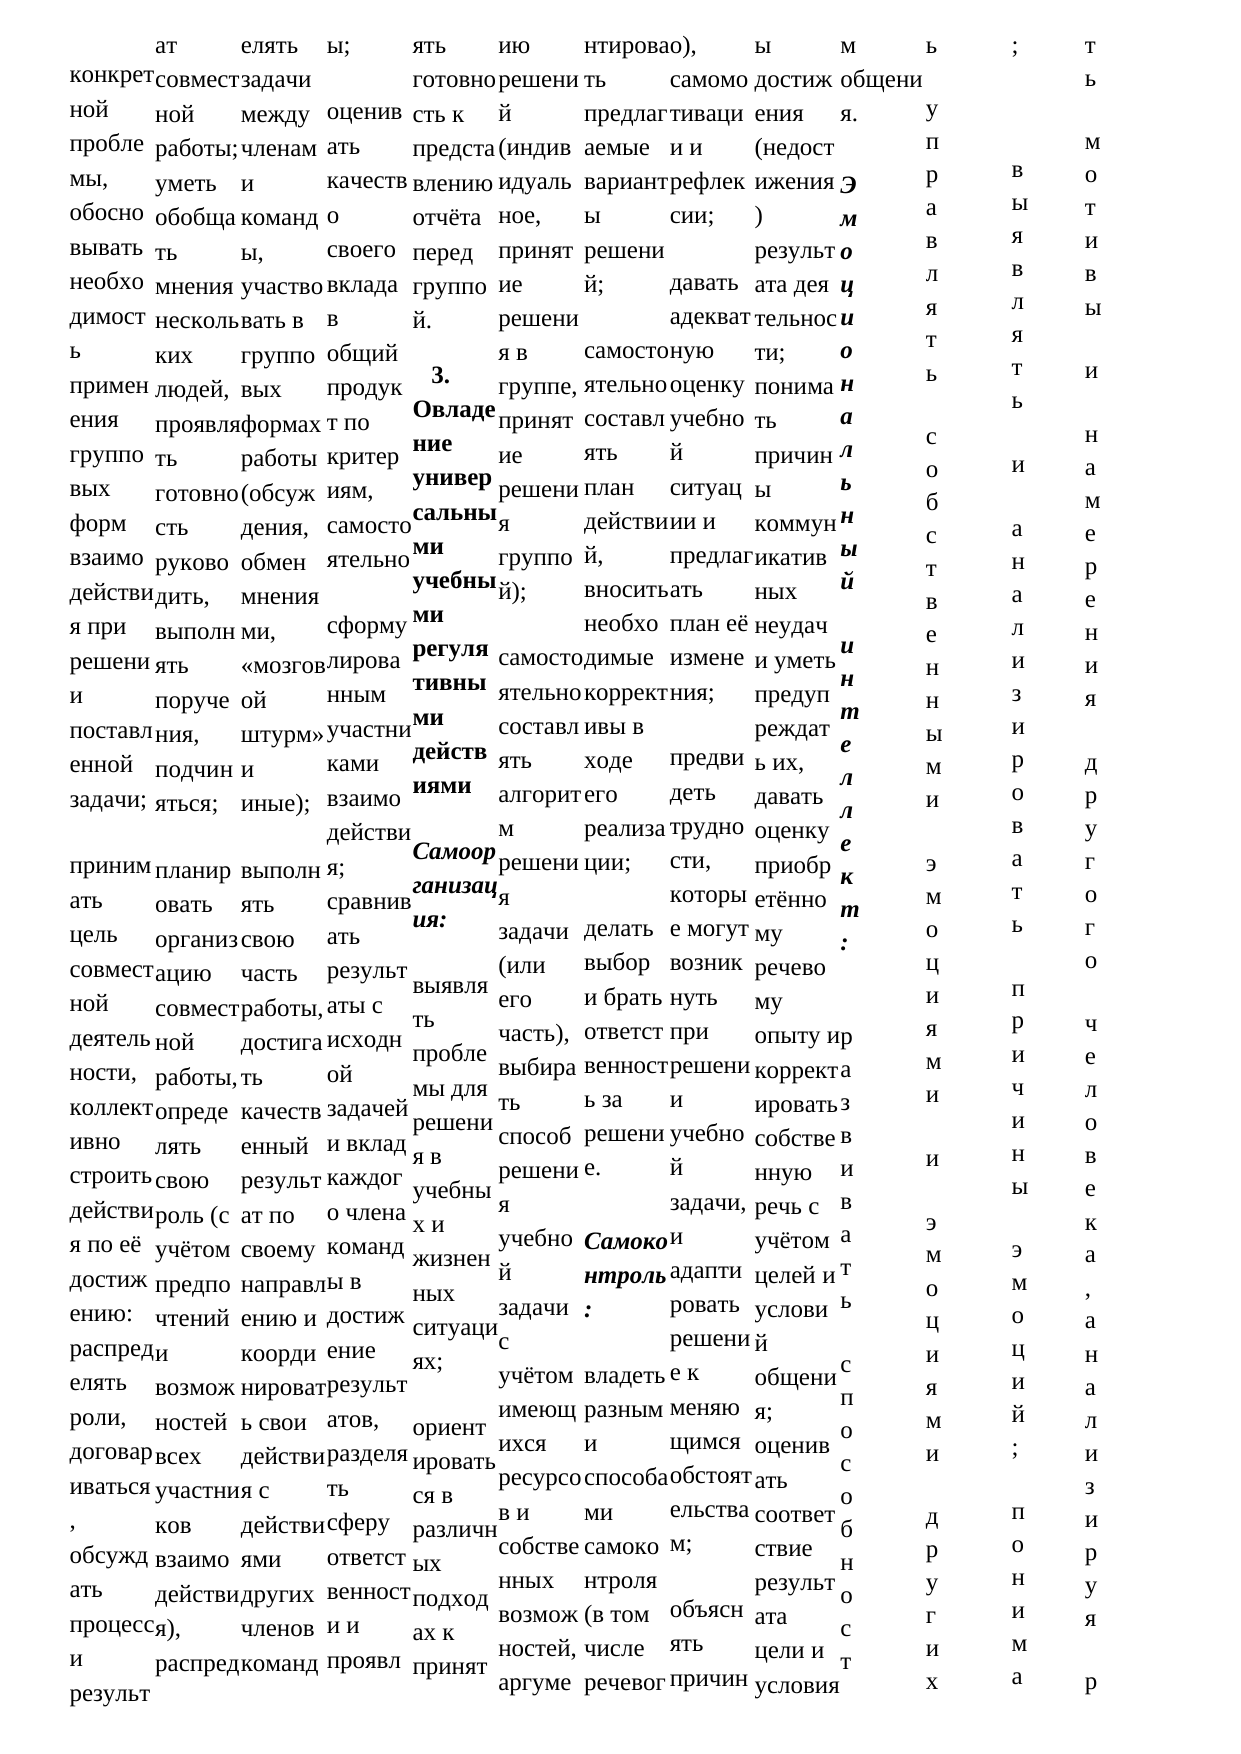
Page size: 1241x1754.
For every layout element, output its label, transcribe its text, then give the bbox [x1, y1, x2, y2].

text конкретной проблемы, ​обосновывать необходимость применения групповых форм ​взаимодействия при решении поставленной задачи; принимать цель совместной деятельности, коллективно строить действия по её достижению: распределять роли, договариваться, обсуждать процесс и результат совмест​ной работы; уметь обобщать мнения нескольких людей, проявлять готовность руководить, выполнять поручения, подчиняться; планировать организацию совместной работы, определять свою роль (с учётом предпочтений и возможностей всех участников взаимодействия), распределять задачи между членами команды, участвовать в групповых формах работы (обсуждения, обмен мнениями, «мозговой штурм» и иные); выполнять свою часть работы, достигать качественный результат по своему направлению и координировать свои действия с действиями других членов команды; оценивать качество своего вклада в общий продукт по критериям, самостоятельно сформулированным участниками взаимодействия; сравнивать результаты с исходной задачей и вклад каждого члена команды в достижение результатов, разделять сферу ответственности и проявлять готовность к представлению отчёта перед группой. [69, 30, 498, 1706]
text 3. Овладение универсальными учебными регулятивными действиями Самоорганизация: выявлять проблемы для решения в учебных и жизненных ситуациях; ориентироваться в различных подходах к принятию решений (индивидуальное, принятие решения в группе, принятие решения группой); самостоятельно составлять алгоритм решения задачи (или его часть), выбирать способ решения учебной задачи с учётом имеющихся ресурсов и собственных возможностей, аргументировать предлагаемые варианты решений; самостоятельно составлять план действий, вносить необходимые коррективы в ходе его реализации; делать выбор и брать ответственность за решение. [412, 30, 669, 1696]
text Самоконтроль: владеть разными способами самоконтроля (в том числе речевого), самомотивации и рефлексии; давать адекватную оценку учебной ситуации и предлагать план её изменения; предвидеть трудности, которые могут возникнуть при решении учебной задачи, и адаптировать решение к меняющимся обстоятельствам; объяснять причины достижения (недостижения) результата дея​тельности; понимать причины коммуникативных неудач и уметь предупреждать их, давать оценку приобретённому речевому опыту и корректировать собственную речь с учётом целей и условий общения; оценивать соответствие результата цели и условиям общения. [584, 30, 926, 1698]
